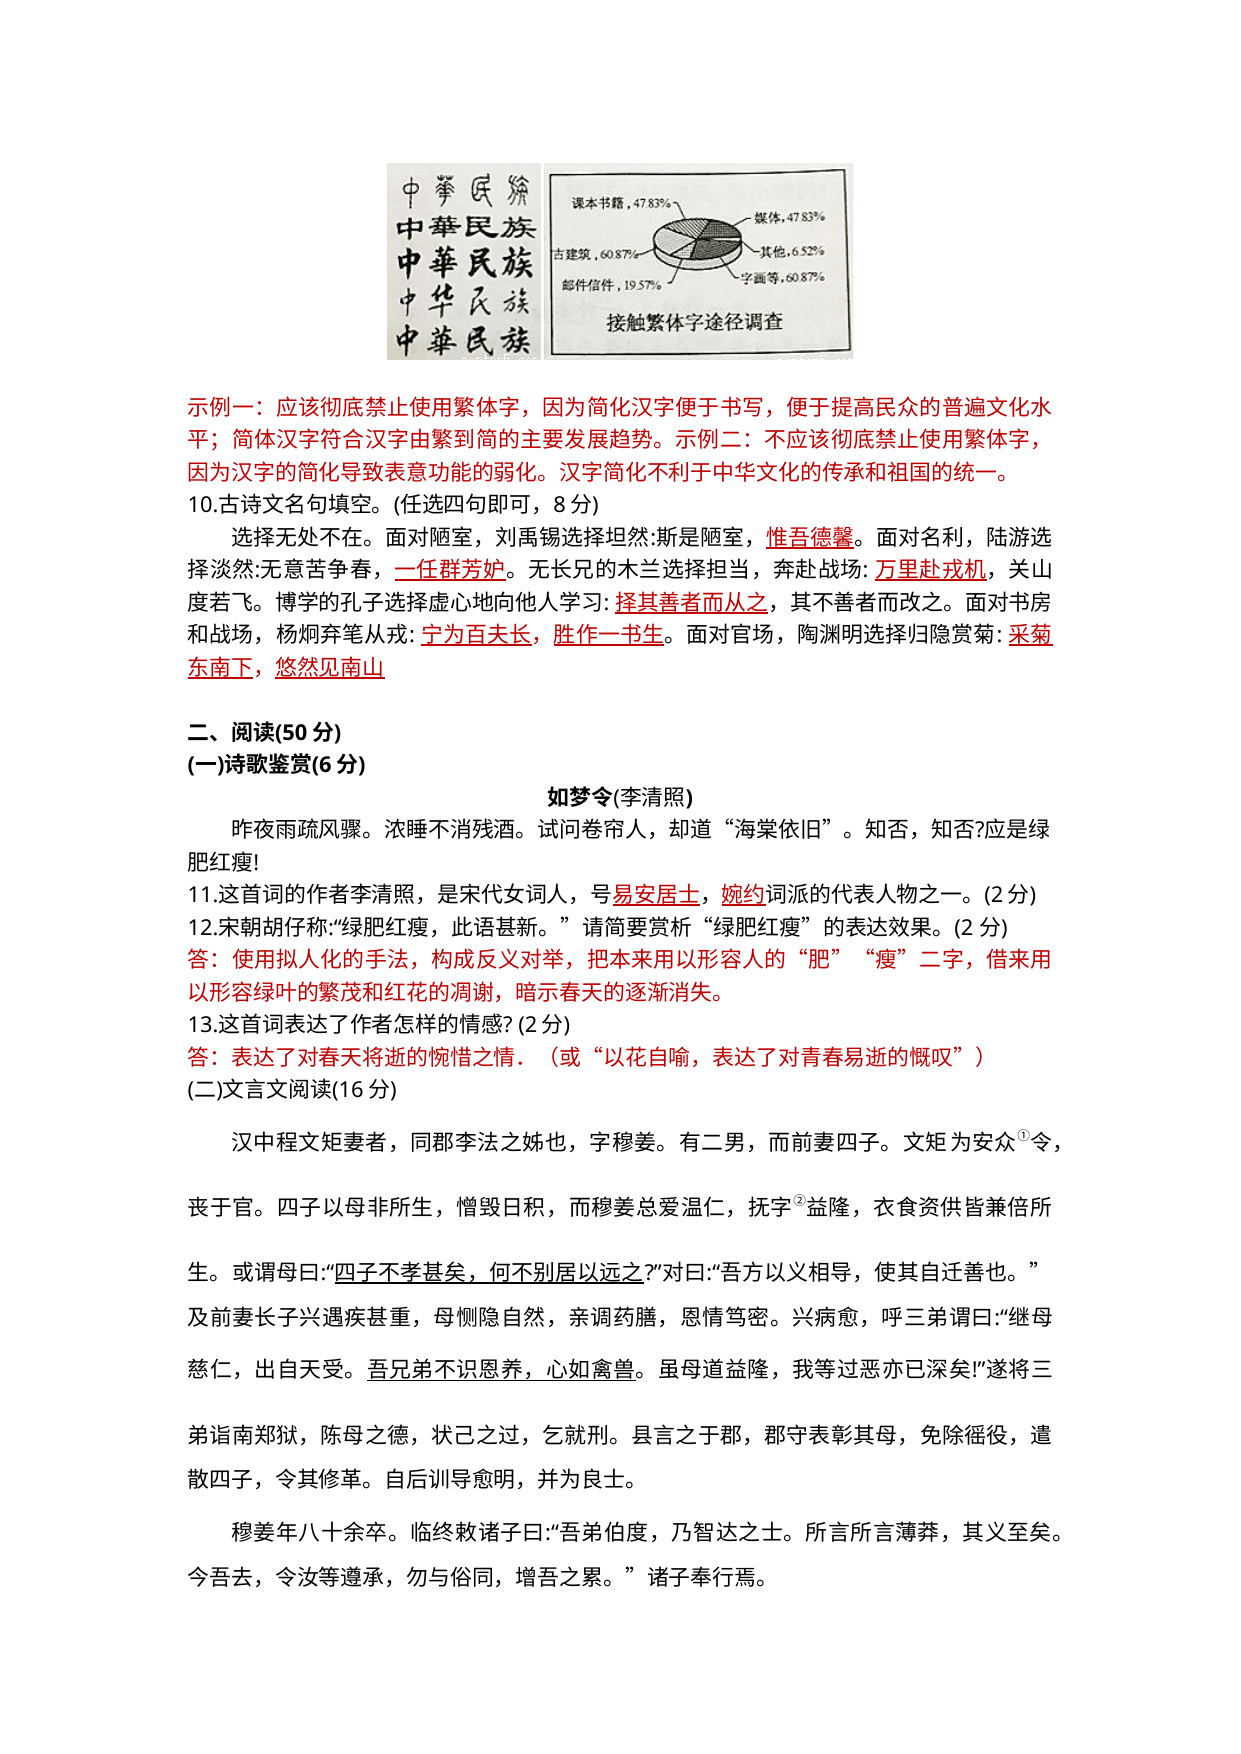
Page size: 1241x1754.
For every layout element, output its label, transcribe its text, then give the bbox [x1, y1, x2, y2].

text 选择无处不在。面对陋室，刘禹锡选择坦然:斯是陋室，惟吾德馨。面对名利，陆游选择淡然:无意苦争春，一任群芳妒。无长兄的木兰选择担当，奔赴战场: 万里赴戎机，关山度若飞。博学的孔子选择虚心地向他人学习: 择其善者而从之，其不善者而改之。面对书房和战场，杨炯弃笔从戎: 宁为百夫长，胜作一书生。面对官场，陶渊明选择归隐赏菊: 采菊东南下，悠然见南山 [187, 519, 1053, 682]
text 汉中程文矩妻者，同郡李法之姊也，字穆姜。有二男，而前妻四子。文矩为安众①令，丧于官。四子以母非所生，憎毁日积，而穆姜总爱温仁，抚字②益隆，衣食资供皆兼倍所生。或谓母曰:“四子不孝甚矣，何不别居以远之?”对曰:“吾方以义相导，使其自迁善也。”及前妻长子兴遇疾甚重，母恻隐自然，亲调药膳，恩情笃密。兴病愈，呼三弟谓曰:“继母慈仁，出自天受。吾兄弟不识恩养，心如禽兽。虽母道益隆，我等过恶亦已深矣!”遂将三弟诣南郑狱，陈母之德，状己之过，乞就刑。县言之于郡，郡守表彰其母，免除徭役，遣散四子，令其修革。自后训导愈明，并为良士。 [187, 1104, 1053, 1494]
text 昨夜雨疏风骤。浓睡不消残酒。试问卷帘人，却道“海棠依旧”。知否，知否?应是绿肥红瘦! [187, 812, 1053, 877]
text 如梦令(李清照) [187, 779, 1053, 812]
text (二)文言文阅读(16分) [187, 1072, 1053, 1104]
picture [387, 162, 854, 360]
text 10.古诗文名句填空。(任选四句即可，8分) [187, 487, 1053, 519]
text 二、阅读(50分) [187, 714, 1053, 747]
text 答：使用拟人化的手法，构成反义对举，把本来用以形容人的“肥”“瘦”二字，借来用以形容绿叶的繁茂和红花的凋谢，暗示春天的逐渐消失。 [187, 942, 1053, 1007]
text (一)诗歌鉴赏(6分) [187, 747, 1053, 779]
text 12.宋朝胡仔称:“绿肥红瘦，此语甚新。”请简要赏析“绿肥红瘦”的表达效果。(2 分) [187, 909, 1053, 942]
text 示例一：应该彻底禁止使用繁体字，因为简化汉字便于书写，便于提高民众的普遍文化水平；简体汉字符合汉字由繁到简的主要发展趋势。示例二：不应该彻底禁止使用繁体字，因为汉字的简化导致表意功能的弱化。汉字简化不利于中华文化的传承和祖国的统一。 [187, 389, 1053, 487]
text 13.这首词表达了作者怎样的情感? (2分) [187, 1007, 1053, 1039]
text 答：表达了对春天将逝的惋惜之情．（或“以花自喻，表达了对青春易逝的慨叹”） [187, 1039, 1053, 1072]
text 穆姜年八十余卒。临终敕诸子曰:“吾弟伯度，乃智达之士。所言所言薄莽，其义至矣。今吾去，令汝等遵承，勿与俗同，增吾之累。”诸子奉行焉。 [187, 1494, 1053, 1592]
text 11.这首词的作者李清照，是宋代女词人，号易安居士，婉约词派的代表人物之一。(2分) [187, 877, 1053, 909]
